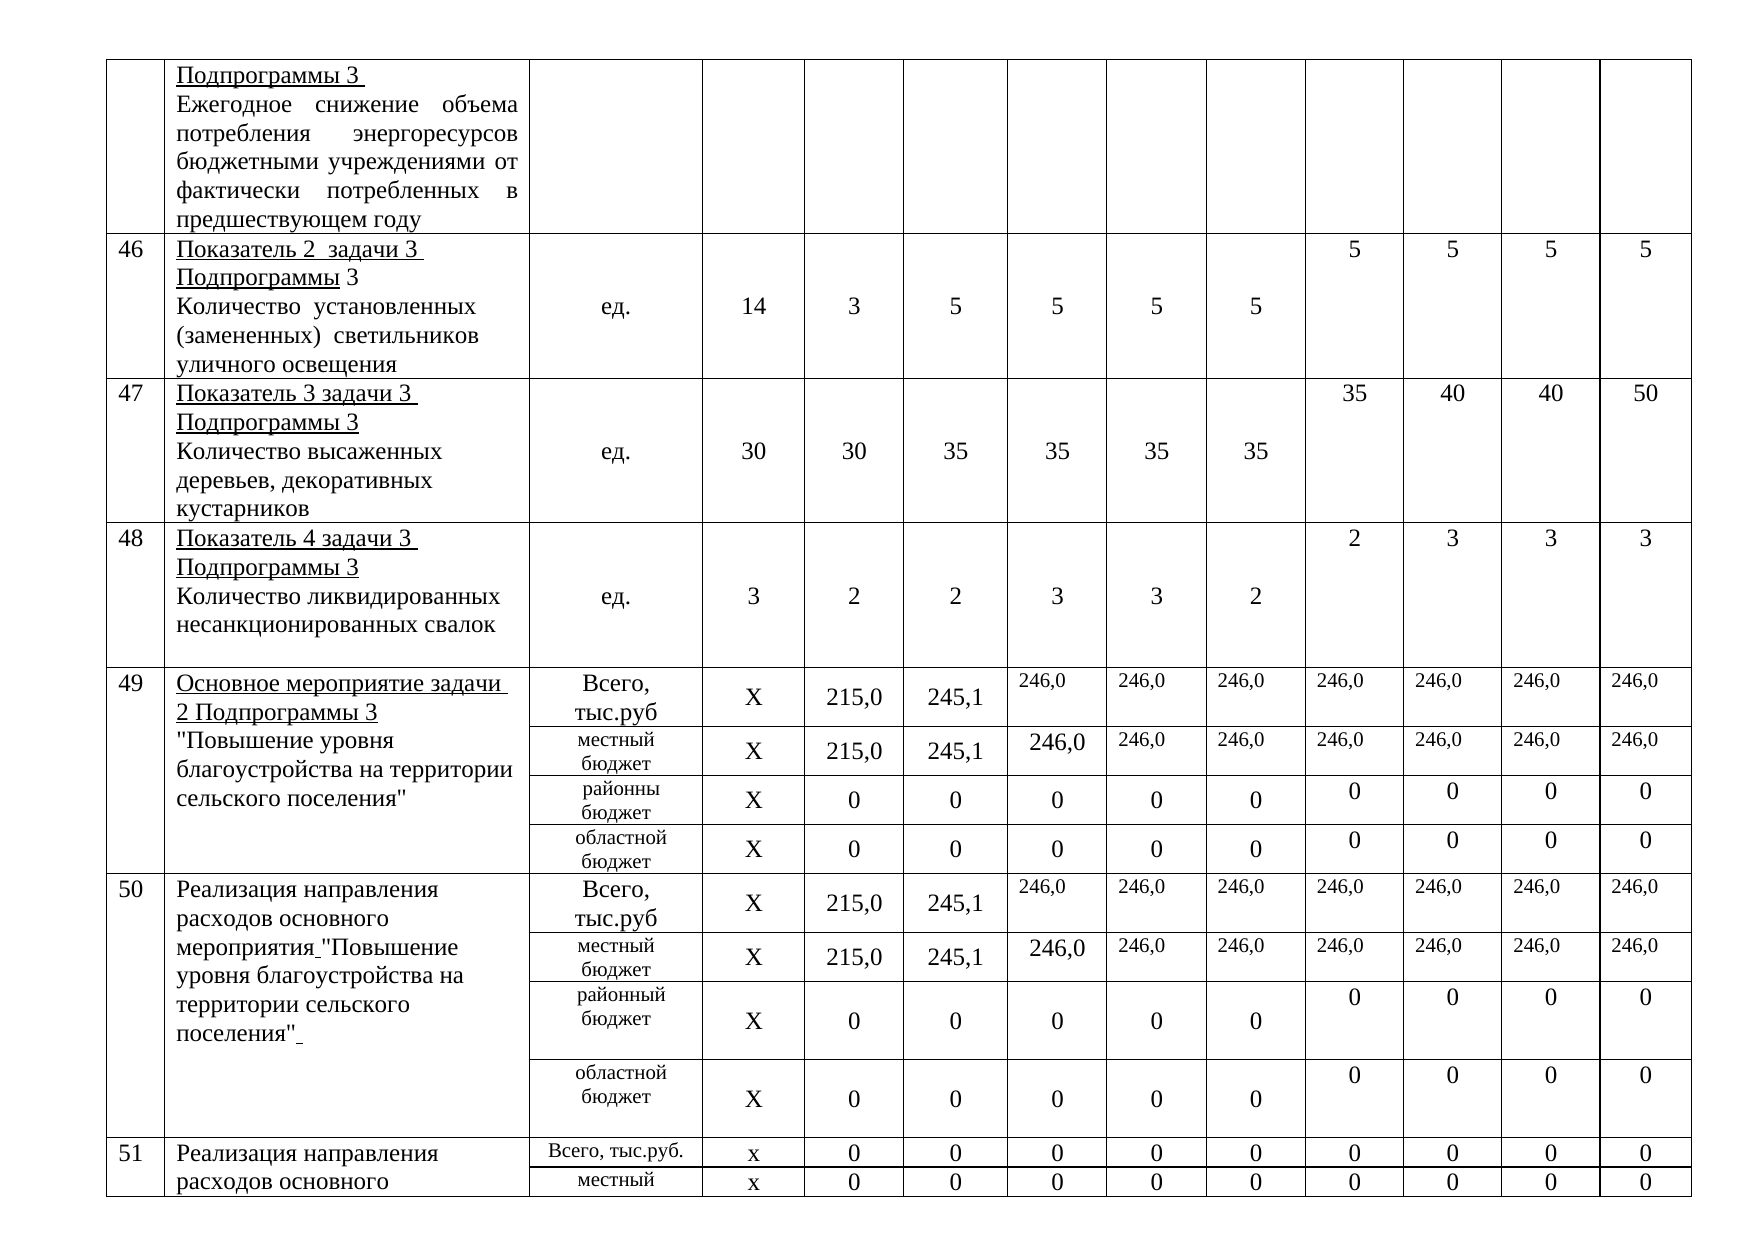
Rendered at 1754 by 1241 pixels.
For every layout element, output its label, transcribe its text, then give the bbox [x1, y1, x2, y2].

table_cell 3 [1107, 60, 1206, 233]
table_cell 0 [1601, 982, 1691, 1059]
table_cell Показатель 4 задачи 3 Подпрограммы 3 Количество ликвидированных несанкционированных свалок [165, 523, 529, 667]
table_cell Х [703, 1060, 804, 1137]
table_cell 3 [1502, 523, 1599, 667]
table_cell Всего, тыс.руб [530, 874, 702, 932]
table_cell 0 [1601, 1138, 1691, 1166]
table_cell 0 [1107, 1060, 1206, 1137]
table_cell 3 [1502, 60, 1599, 233]
table_cell 30 [805, 379, 903, 522]
table_cell Всего, тыс.руб. [530, 1138, 702, 1166]
table_cell 0 [1008, 776, 1106, 824]
table_cell 0 [904, 1060, 1007, 1137]
table_cell 246,0 [1601, 727, 1691, 775]
table_cell областной бюджет [530, 825, 702, 873]
table_cell Х [703, 776, 804, 824]
table_cell Реализация направления расходов основного мероприятия "Устранение мест захламления территории сельского поселения" [165, 1138, 529, 1196]
table_cell ед. [530, 379, 702, 522]
table_cell 0 [1502, 776, 1599, 824]
table_cell 245,1 [904, 668, 1007, 726]
table_cell 3 [1107, 523, 1206, 667]
table_cell 0 [1107, 982, 1206, 1059]
table_cell 246,0 [1008, 874, 1106, 932]
table_cell 5 [1306, 234, 1403, 377]
table_cell 35 [1008, 379, 1106, 522]
table_cell 5 [904, 234, 1007, 377]
table_cell 246,0 [1306, 874, 1403, 932]
table_cell ед. [530, 523, 702, 667]
table_cell 3 [1306, 60, 1403, 233]
table_cell 35 [1306, 379, 1403, 522]
table_cell 3 [904, 60, 1007, 233]
table_cell 246,0 [1107, 933, 1206, 981]
table_cell 0 [1601, 1168, 1691, 1196]
table_cell 246,0 [1404, 727, 1501, 775]
table_cell 0 [1107, 1168, 1206, 1196]
table_cell 0 [1404, 1060, 1501, 1137]
table_cell 35 [1207, 379, 1305, 522]
table_cell 3 [805, 234, 903, 377]
table_cell 0 [1502, 1138, 1599, 1166]
table_cell 0 [1601, 825, 1691, 873]
table_cell х [703, 1138, 804, 1166]
table_cell 0 [805, 776, 903, 824]
table_cell 0 [1207, 825, 1305, 873]
table_cell 2 [1306, 523, 1403, 667]
table_cell 215,0 [805, 727, 903, 775]
table_cell 0 [805, 1060, 903, 1137]
table_cell 246,0 [1107, 727, 1206, 775]
table_cell 246,0 [1207, 933, 1305, 981]
table_cell 5 [1207, 234, 1305, 377]
table_cell 245,1 [904, 874, 1007, 932]
table_cell 45 [107, 60, 164, 233]
table_cell 0 [1502, 1060, 1599, 1137]
table_cell 246,0 [1404, 933, 1501, 981]
table_cell 246,0 [1207, 874, 1305, 932]
table_cell 246,0 [1008, 727, 1106, 775]
table_cell 0 [1502, 982, 1599, 1059]
table_cell 48 [107, 523, 164, 667]
table_cell 246,0 [1306, 668, 1403, 726]
table_cell 35 [904, 379, 1007, 522]
table_cell 30 [703, 379, 804, 522]
table_cell 246,0 [1502, 874, 1599, 932]
table_cell 0 [1008, 982, 1106, 1059]
table_cell 0 [1306, 825, 1403, 873]
table_cell 0 [904, 776, 1007, 824]
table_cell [165, 60, 529, 233]
table_cell 5 [1502, 234, 1599, 377]
table_cell 40 [1404, 379, 1501, 522]
table_cell местный бюджет [530, 727, 702, 775]
table_cell 14 [703, 234, 804, 377]
table_cell 0 [1306, 982, 1403, 1059]
table_cell 246,0 [1601, 668, 1691, 726]
table_cell 0 [1207, 776, 1305, 824]
table_cell 0 [1502, 825, 1599, 873]
table_cell районны бюджет [530, 776, 702, 824]
table_cell 47 [107, 379, 164, 522]
table_cell % [530, 60, 702, 233]
table_cell 0 [904, 1168, 1007, 1196]
table_cell 0 [904, 825, 1007, 873]
table_cell 0 [1306, 776, 1403, 824]
table_cell 0 [1107, 1138, 1206, 1166]
table_cell 246,0 [1306, 933, 1403, 981]
table_cell 0 [1601, 1060, 1691, 1137]
table_cell 246,0 [1207, 727, 1305, 775]
table_cell 50 [1601, 379, 1691, 522]
table_cell 246,0 [1502, 668, 1599, 726]
table_cell 0 [1008, 1138, 1106, 1166]
table_cell 0 [1306, 1168, 1403, 1196]
table_cell 246,0 [1502, 727, 1599, 775]
table_cell Х [703, 874, 804, 932]
table_cell 245,1 [904, 727, 1007, 775]
table_cell 0 [1404, 1138, 1501, 1166]
table_cell 0 [1107, 825, 1206, 873]
table_cell 0 [904, 1138, 1007, 1166]
table_cell 2 [904, 523, 1007, 667]
table_cell 246,0 [1008, 668, 1106, 726]
table_cell 0 [1008, 1168, 1106, 1196]
table_cell 246,0 [1008, 933, 1106, 981]
table_cell 246,0 [1107, 874, 1206, 932]
table_cell 3 [805, 60, 903, 233]
table_cell 2 [1207, 523, 1305, 667]
table_cell 5 [1107, 234, 1206, 377]
table_cell 51 [107, 1138, 164, 1196]
table_cell местный бюджет [530, 933, 702, 981]
table_cell 0 [1008, 1060, 1106, 1137]
table_cell Х [703, 933, 804, 981]
table_cell 35 [1107, 379, 1206, 522]
table_cell 0 [1306, 1138, 1403, 1166]
table_cell 2 [805, 523, 903, 667]
table_cell 3 [1008, 523, 1106, 667]
table_cell районный бюджет [530, 982, 702, 1059]
table_cell 3 [1601, 60, 1691, 233]
table_cell 3 [703, 523, 804, 667]
table_cell 246,0 [1601, 874, 1691, 932]
table_cell 0 [1207, 1138, 1305, 1166]
table_cell 215,0 [805, 874, 903, 932]
table_cell 246,0 [1107, 668, 1206, 726]
table_cell 246,0 [1306, 727, 1403, 775]
table_cell Реализация направления расходов основного мероприятия "Повышение уровня благоустройства на территории сельского поселения" [165, 874, 529, 1137]
table_cell 0 [1107, 776, 1206, 824]
table_cell 0 [805, 1138, 903, 1166]
table_cell Х [703, 727, 804, 775]
table_cell Х [703, 668, 804, 726]
table_cell 0 [904, 982, 1007, 1059]
table_cell Основное мероприятие задачи 2 Подпрограммы 3 "Повышение уровня благоустройства на территории сельского поселения" [165, 668, 529, 873]
table_cell 0 [805, 982, 903, 1059]
table_cell местный бюджет [530, 1168, 702, 1196]
table_cell 0 [805, 1168, 903, 1196]
table_cell Х [703, 982, 804, 1059]
table_cell 0 [1207, 1060, 1305, 1137]
table_cell 246,0 [1601, 933, 1691, 981]
table_cell ед. [530, 234, 702, 377]
table_cell 0 [1404, 982, 1501, 1059]
table_cell 0 [1207, 982, 1305, 1059]
table_cell 0 [1404, 776, 1501, 824]
table_cell 0 [1207, 1168, 1305, 1196]
table_cell 3 [1404, 523, 1501, 667]
table_cell 3 [1601, 523, 1691, 667]
table_cell х [703, 1168, 804, 1196]
table_cell 5 [1601, 234, 1691, 377]
table_cell 5 [1404, 234, 1501, 377]
table_cell 5 [1008, 234, 1106, 377]
table_cell 40 [1502, 379, 1599, 522]
table_cell 215,0 [805, 933, 903, 981]
table_cell 3 [1404, 60, 1501, 233]
table_cell 3 [1207, 60, 1305, 233]
table_cell 246,0 [1502, 933, 1599, 981]
table_cell 0 [1601, 776, 1691, 824]
table_cell 245,1 [904, 933, 1007, 981]
table_cell Показатель 3 задачи 3 Подпрограммы 3 Количество высаженных деревьев, декоративных кустарников [165, 379, 529, 522]
table_cell областной бюджет [530, 1060, 702, 1137]
table_cell 50 [107, 874, 164, 1137]
table_cell 3 [703, 60, 804, 233]
table_cell 215,0 [805, 668, 903, 726]
table_cell 246,0 [1404, 874, 1501, 932]
table_cell 246,0 [1404, 668, 1501, 726]
table_cell Показатель 2 задачи 3 Подпрограммы 3 Количество установленных (замененных) светильников уличного освещения [165, 234, 529, 377]
table_cell Х [703, 825, 804, 873]
table_cell 46 [107, 234, 164, 377]
table_cell 49 [107, 668, 164, 873]
table_cell 0 [805, 825, 903, 873]
table_cell 0 [1502, 1168, 1599, 1196]
table_cell 246,0 [1207, 668, 1305, 726]
table_cell 3 [1008, 60, 1106, 233]
table_cell 0 [1306, 1060, 1403, 1137]
table_cell 0 [1404, 1168, 1501, 1196]
table_cell Всего, тыс.руб [530, 668, 702, 726]
table_cell 0 [1404, 825, 1501, 873]
table_cell 0 [1008, 825, 1106, 873]
